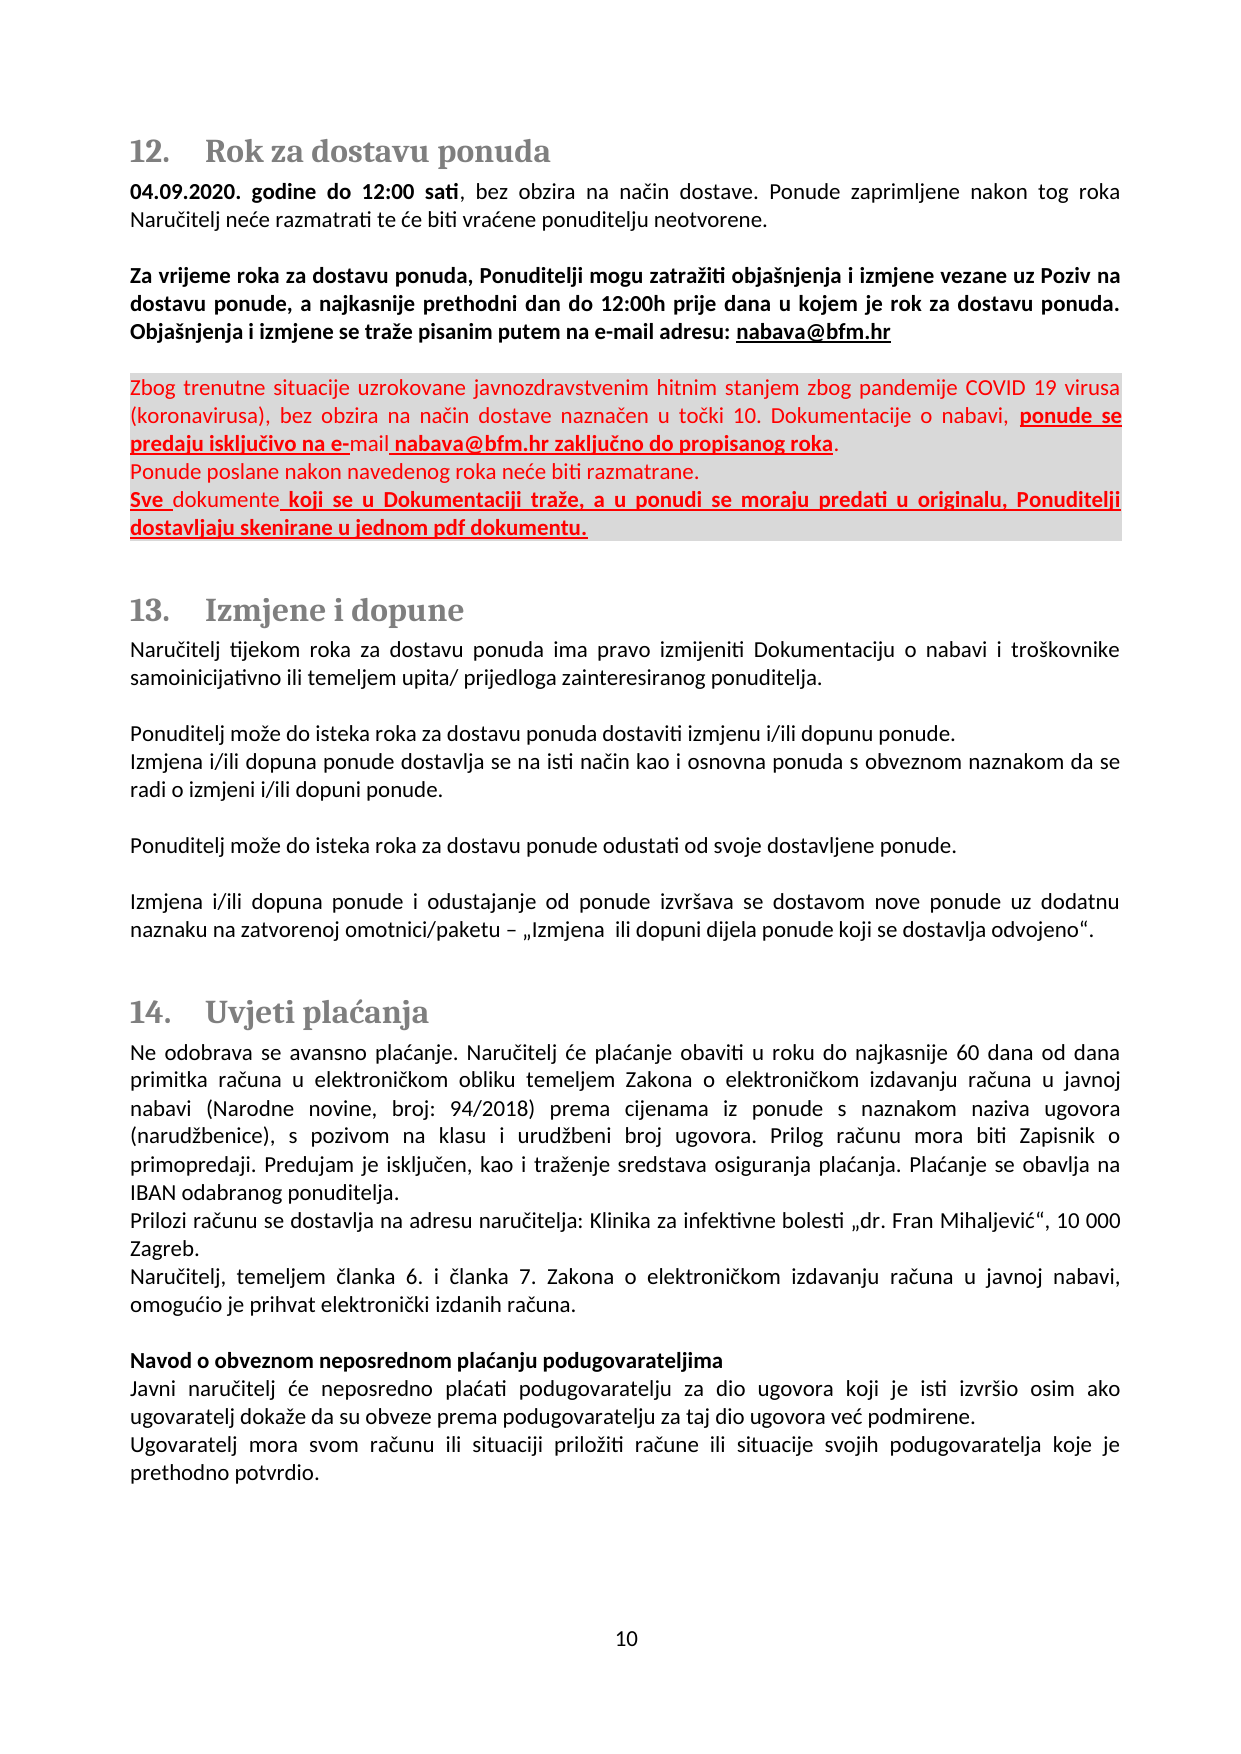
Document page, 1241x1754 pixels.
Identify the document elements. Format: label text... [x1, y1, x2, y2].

text Ugovaratelj mora svom računu ili situaciji priložiti račune ili situacije svojih podugovaratelja koje je prethodno potvrdio. [130, 1430, 1122, 1486]
text Naručitelj tijekom roka za dostavu ponuda ima pravo izmijeniti Dokumentaciju o nabavi i troškovnike samoinicijativno ili temeljem upita/ prijedloga zainteresiranog ponuditelja. [130, 635, 1122, 691]
text Ne odobrava se avansno plaćanje. Naručitelj će plaćanje obaviti u roku do najkasnije 60 dana od dana primitka računa u elektroničkom obliku temeljem Zakona o elektroničkom izdavanju računa u javnoj nabavi (Narodne novine, broj: 94/2018) prema cijenama iz ponude s naznakom naziva ugovora (narudžbenice), s pozivom na klasu i urudžbeni broj ugovora. Prilog računu mora biti Zapisnik o primopredaji. Predujam je isključen, kao i traženje sredstava osiguranja plaćanja. Plaćanje se obavlja na IBAN odabranog ponuditelja. [130, 1038, 1122, 1206]
text Rok za dostavu ponuda [130, 133, 1122, 171]
text Naručitelj, temeljem članka 6. i članka 7. Zakona o elektroničkom izdavanju računa u javnoj nabavi, omogućio je prihvat elektronički izdanih računa. [130, 1262, 1122, 1318]
text Za vrijeme roka za dostavu ponuda, Ponuditelji mogu zatražiti objašnjenja i izmjene vezane uz Poziv na dostavu ponude, a najkasnije prethodni dan do 12:00h prije dana u kojem je rok za dostavu ponuda. Objašnjenja i izmjene se traže pisanim putem na e-mail adresu: nabava@bfm.hr [130, 261, 1122, 345]
text Ponude poslane nakon navedenog roka neće biti razmatrane. [130, 457, 1122, 485]
text Ponuditelj može do isteka roka za dostavu ponude odustati od svoje dostavljene ponude. [130, 831, 1122, 859]
text Zbog trenutne situacije uzrokovane javnozdravstvenim hitnim stanjem zbog pandemije COVID 19 virusa (koronavirusa), bez obzira na način dostave naznačen u točki 10. Dokumentacije o nabavi, ponude se predaju isključivo na e-mail nabava@bfm.hr zaključno do propisanog roka. [130, 373, 1122, 457]
text Izmjene i dopune [130, 591, 1122, 629]
text Javni naručitelj će neposredno plaćati podugovaratelju za dio ugovora koji je isti izvršio osim ako ugovaratelj dokaže da su obveze prema podugovaratelju za taj dio ugovora već podmirene. [130, 1374, 1122, 1430]
text Uvjeti plaćanja [130, 993, 1122, 1032]
text Sve dokumente koji se u Dokumentaciji traže, a u ponudi se moraju predati u originalu, Ponuditelji dostavljaju skenirane u jednom pdf dokumentu. [130, 485, 1122, 541]
text Ponuditelj može do isteka roka za dostavu ponuda dostaviti izmjenu i/ili dopunu ponude. [130, 719, 1122, 747]
text Izmjena i/ili dopuna ponude dostavlja se na isti način kao i osnovna ponuda s obveznom naznakom da se radi o izmjeni i/ili dopuni ponude. [130, 747, 1122, 803]
text 04.09.2020. godine do 12:00 sati, bez obzira na način dostave. Ponude zaprimljene nakon tog roka Naručitelj neće razmatrati te će biti vraćene ponuditelju neotvorene. [130, 177, 1122, 233]
text Izmjena i/ili dopuna ponude i odustajanje od ponude izvršava se dostavom nove ponude uz dodatnu naznaku na zatvorenoj omotnici/paketu – „Izmjena ili dopuni dijela ponude koji se dostavlja odvojeno“. [130, 887, 1122, 943]
text Navod o obveznom neposrednom plaćanju podugovarateljima [130, 1346, 1122, 1374]
text Prilozi računu se dostavlja na adresu naručitelja: Klinika za infektivne bolesti „dr. Fran Mihaljević“, 10 000 Zagreb. [130, 1206, 1122, 1262]
